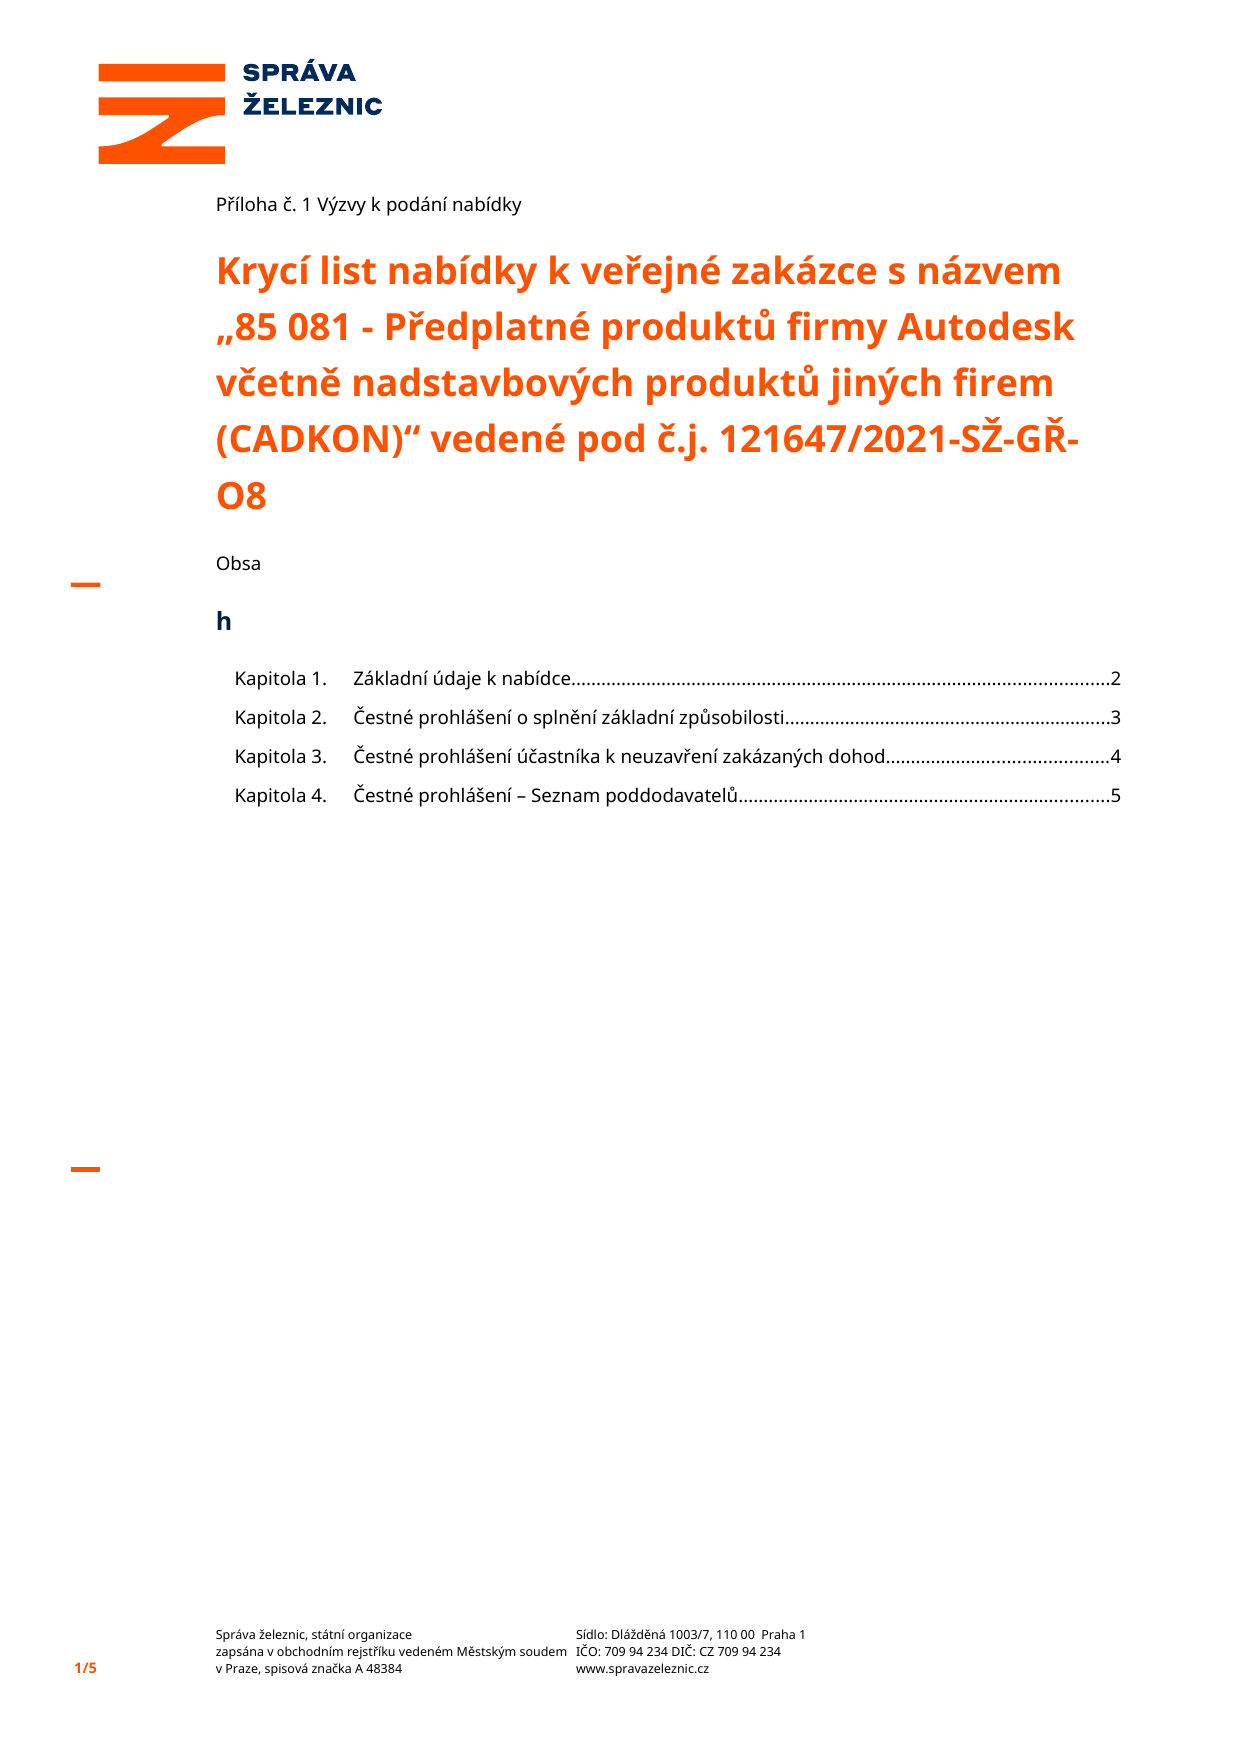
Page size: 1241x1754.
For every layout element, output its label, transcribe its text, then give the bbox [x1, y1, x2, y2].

text Příloha č. 1 Výzvy k podání nabídky [216, 191, 1122, 217]
text Krycí list nabídky k veřejné zakázce s názvem „85 081 - Předplatné produktů firmy Autodesk včetně nadstavbových produktů jiných firem (CADKON)“ vedené pod č.j. 121647/2021-SŽ-GŘ-O8 [216, 244, 1122, 520]
